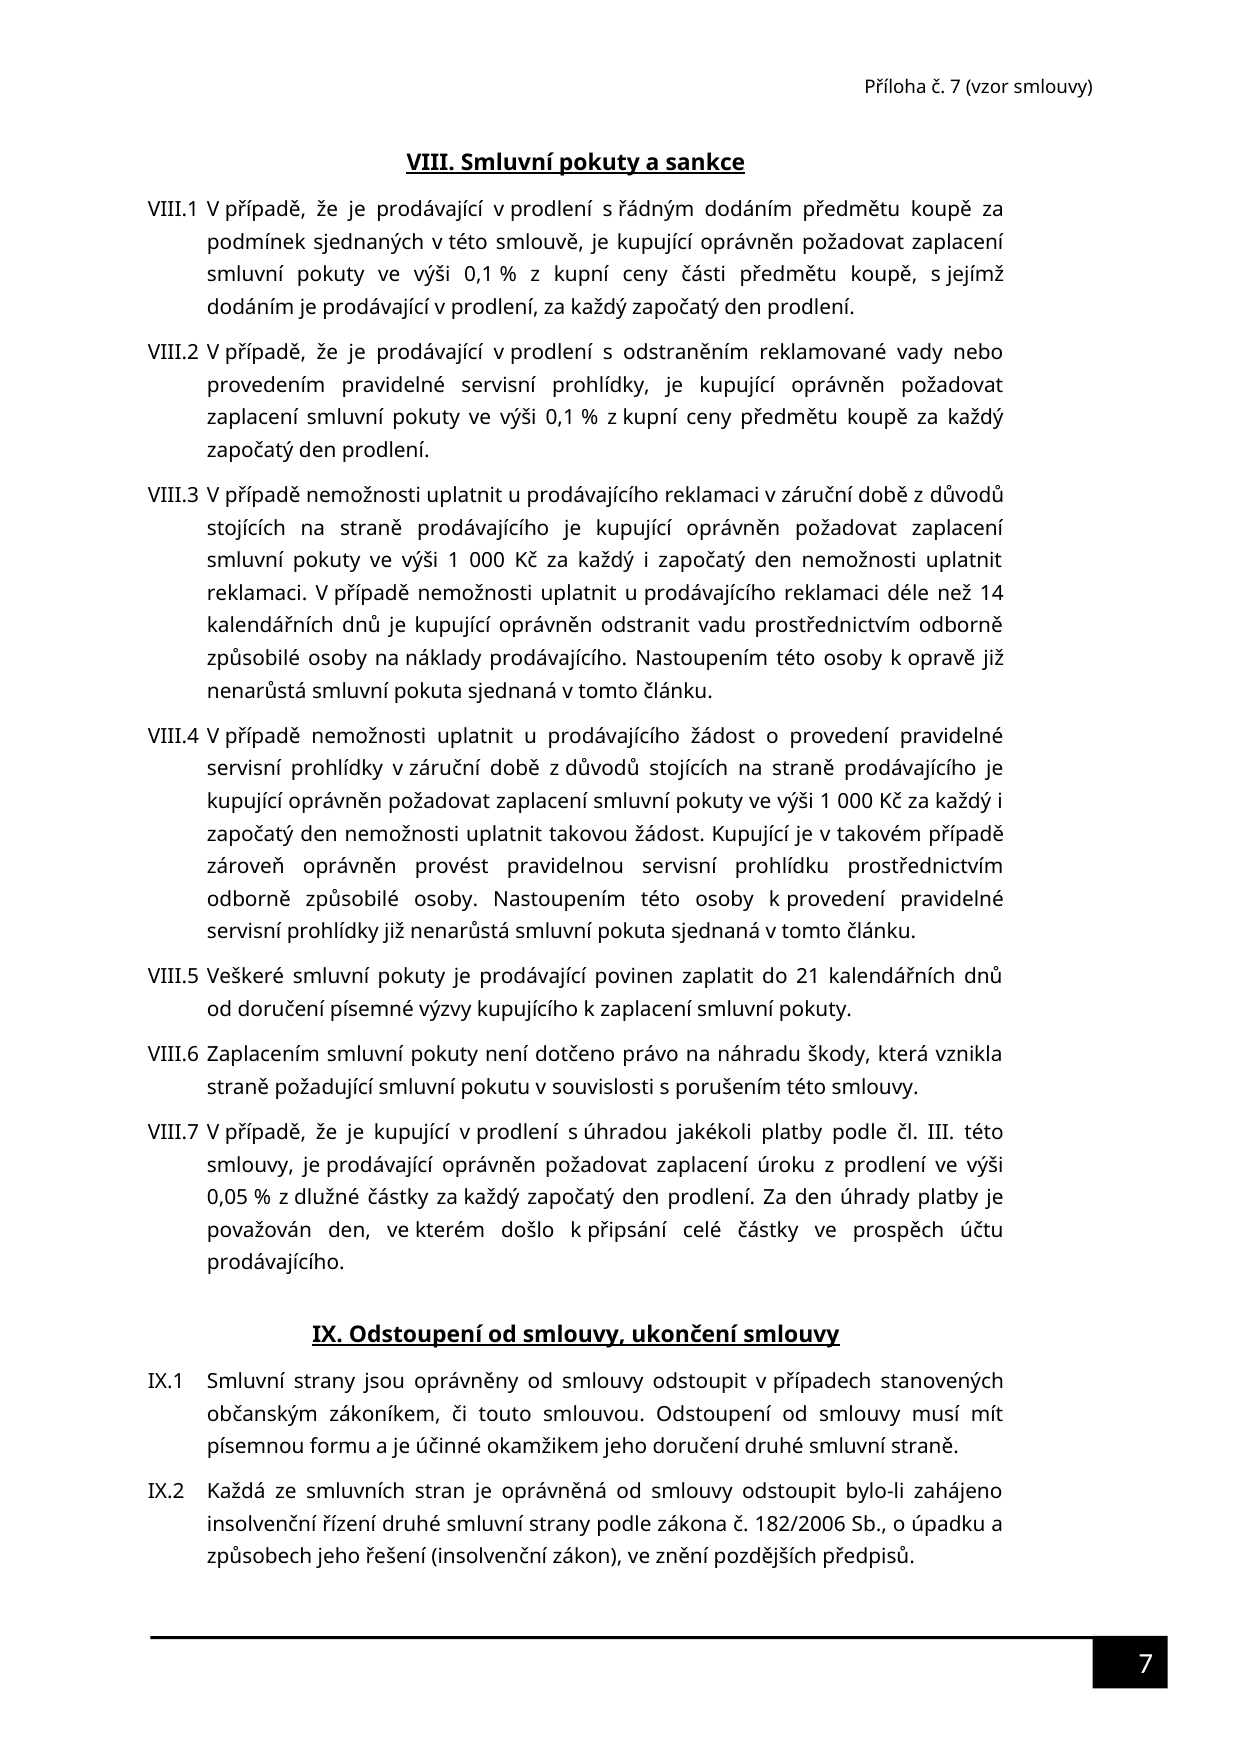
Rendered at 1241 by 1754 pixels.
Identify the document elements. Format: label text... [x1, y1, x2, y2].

text Každá ze smluvních stran je oprávněná od smlouvy odstoupit bylo-li zahájeno insolvenční řízení druhé smluvní strany podle zákona č. 182/2006 Sb., o úpadku a způsobech jeho řešení (insolvenční zákon), ve znění pozdějších předpisů. [148, 1476, 1004, 1570]
text V případě, že je prodávající v prodlení s odstraněním reklamované vady nebo provedením pravidelné servisní prohlídky, je kupující oprávněn požadovat zaplacení smluvní pokuty ve výši 0,1 % z kupní ceny předmětu koupě za každý započatý den prodlení. [148, 337, 1004, 463]
text V případě, že je prodávající v prodlení s řádným dodáním předmětu koupě za podmínek sjednaných v této smlouvě, je kupující oprávněn požadovat zaplacení smluvní pokuty ve výši 0,1 % z kupní ceny části předmětu koupě, s jejímž dodáním je prodávající v prodlení, za každý započatý den prodlení. [148, 194, 1004, 321]
text V případě nemožnosti uplatnit u prodávajícího žádost o provedení pravidelné servisní prohlídky v záruční době z důvodů stojících na straně prodávajícího je kupující oprávněn požadovat zaplacení smluvní pokuty ve výši 1 000 Kč za každý i započatý den nemožnosti uplatnit takovou žádost. Kupující je v takovém případě zároveň oprávněn provést pravidelnou servisní prohlídku prostřednictvím odborně způsobilé osoby. Nastoupením této osoby k provedení pravidelné servisní prohlídky již nenarůstá smluvní pokuta sjednaná v tomto článku. [148, 721, 1004, 945]
text Smluvní strany jsou oprávněny od smlouvy odstoupit v případech stanovených občanským zákoníkem, či touto smlouvou. Odstoupení od smlouvy musí mít písemnou formu a je účinné okamžikem jeho doručení druhé smluvní straně. [148, 1366, 1004, 1460]
text Veškeré smluvní pokuty je prodávající povinen zaplatit do 21 kalendářních dnů od doručení písemné výzvy kupujícího k zaplacení smluvní pokuty. [148, 962, 1004, 1023]
text Zaplacením smluvní pokuty není dotčeno právo na náhradu škody, která vznikla straně požadující smluvní pokutu v souvislosti s porušením této smlouvy. [148, 1039, 1004, 1100]
text Odstoupení od smlouvy, ukončení smlouvy [148, 1318, 1004, 1349]
text V případě nemožnosti uplatnit u prodávajícího reklamaci v záruční době z důvodů stojících na straně prodávajícího je kupující oprávněn požadovat zaplacení smluvní pokuty ve výši 1 000 Kč za každý i započatý den nemožnosti uplatnit reklamaci. V případě nemožnosti uplatnit u prodávajícího reklamaci déle než 14 kalendářních dnů je kupující oprávněn odstranit vadu prostřednictvím odborně způsobilé osoby na náklady prodávajícího. Nastoupením této osoby k opravě již nenarůstá smluvní pokuta sjednaná v tomto článku. [148, 480, 1004, 704]
text Smluvní pokuty a sankce [148, 146, 1004, 177]
text V případě, že je kupující v prodlení s úhradou jakékoli platby podle čl. III. této smlouvy, je prodávající oprávněn požadovat zaplacení úroku z prodlení ve výši 0,05 % z dlužné částky za každý započatý den prodlení. Za den úhrady platby je považován den, ve kterém došlo k připsání celé částky ve prospěch účtu prodávajícího. [148, 1117, 1004, 1276]
